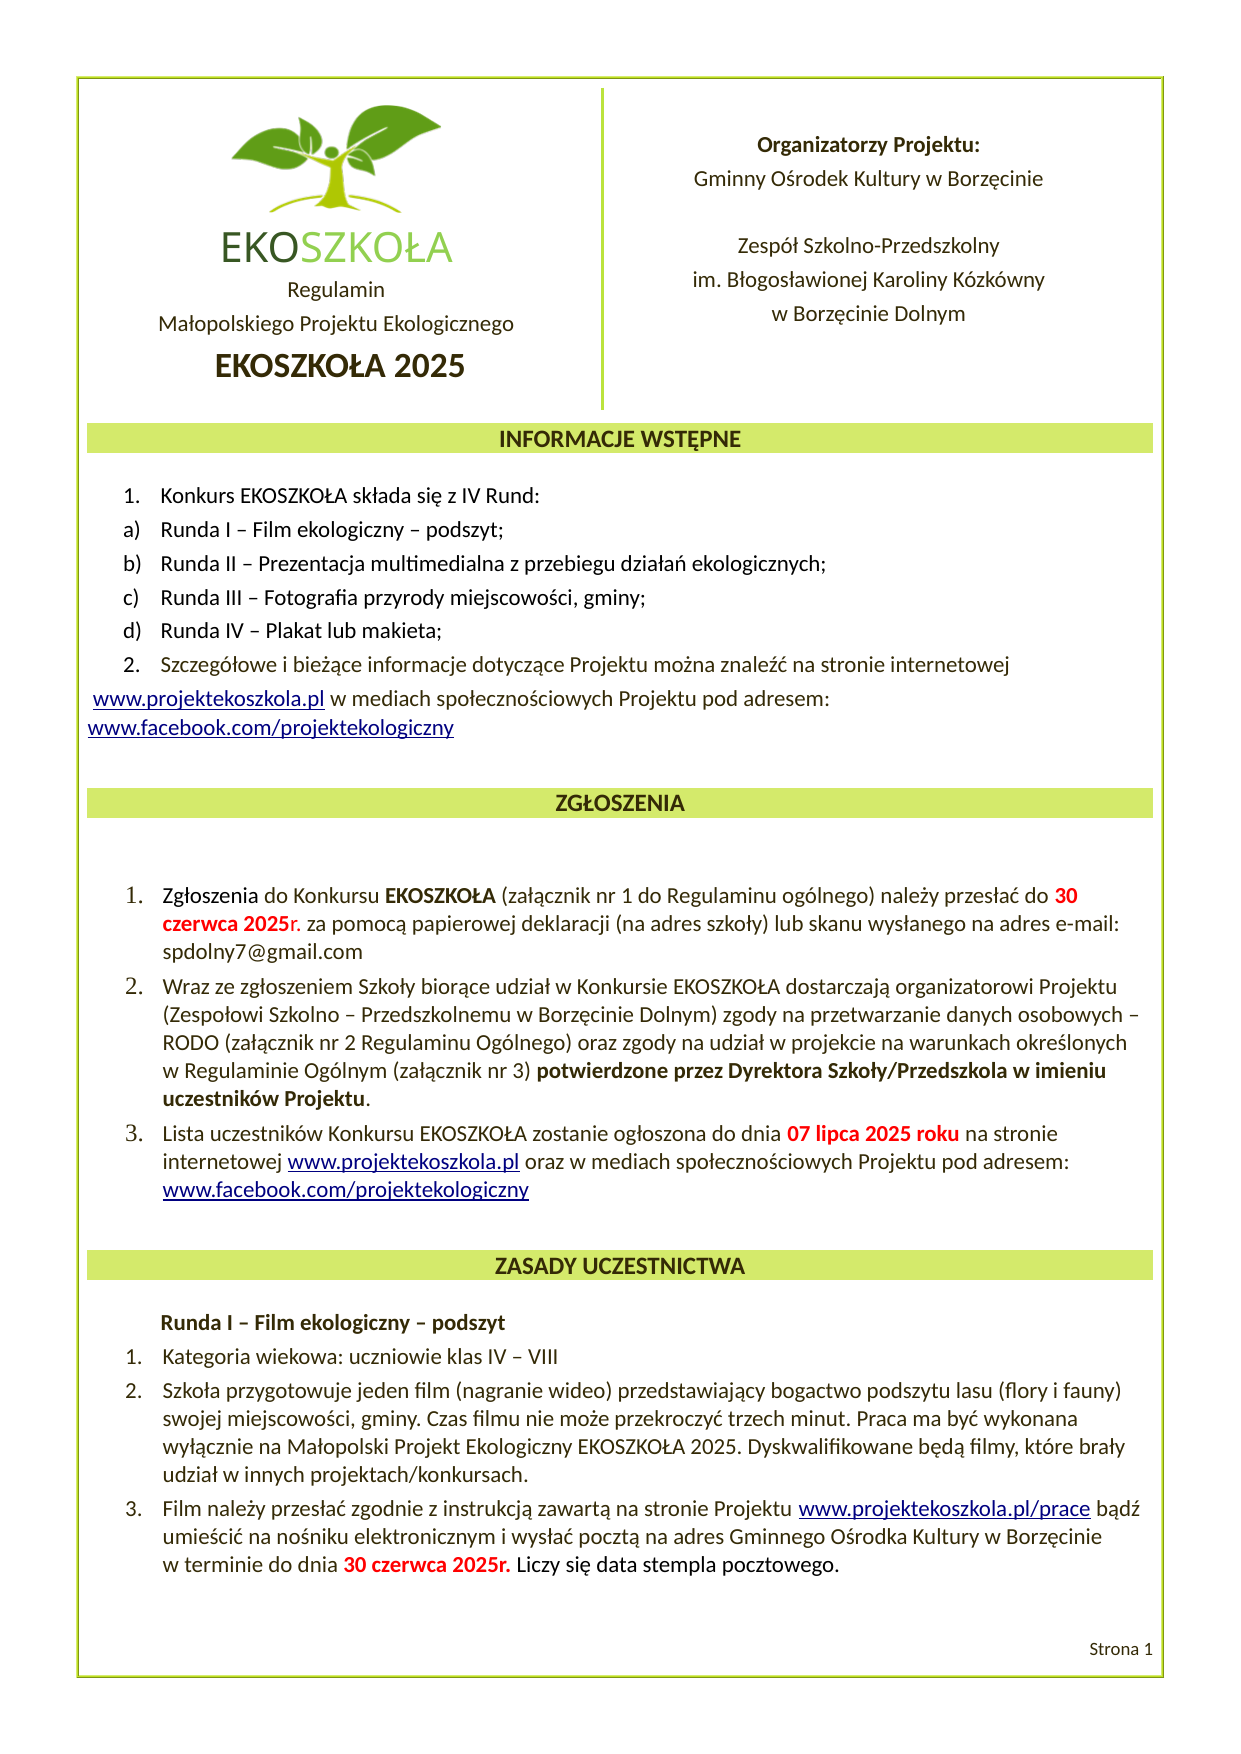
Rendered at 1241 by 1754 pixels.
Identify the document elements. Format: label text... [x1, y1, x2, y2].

list Kategoria wiekowa: uczniowie klas IV – VIII [125, 1342, 1153, 1370]
list Runda IV – Plakat lub makieta; [123, 617, 1153, 645]
list Lista uczestników Konkursu EKOSZKOŁA zostanie ogłoszona do dnia 07 lipca 2025 roku na stronie internetowej www.projektekoszkola.pl oraz w mediach społecznościowych Projektu pod adresem: www.facebook.com/projektekologiczny [125, 1118, 1153, 1203]
table_header EKOSZKOŁA Regulamin Małopolskiego Projektu Ekologicznego EkoSZKOŁA 2025 [79, 88, 601, 410]
list Wraz ze zgłoszeniem Szkoły biorące udział w Konkursie EKOSZKOŁA dostarczają organizatorowi Projektu (Zespołowi Szkolno – Przedszkolnemu w Borzęcinie Dolnym) zgody na przetwarzanie danych osobowych – RODO (załącznik nr 2 Regulaminu Ogólnego) oraz zgody na udział w projekcie na warunkach określonych w Regulaminie Ogólnym (załącznik nr 3) potwierdzone przez Dyrektora Szkoły/Przedszkola w imieniu uczestników Projektu. [125, 971, 1153, 1112]
text www.projektekoszkola.pl w mediach społecznościowych Projektu pod adresem: www.facebook.com/projektekologiczny [87, 684, 1153, 741]
list Runda III – Fotografia przyrody miejscowości, gminy; [123, 583, 1153, 611]
table_header Organizatorzy Projektu: Gminny Ośrodek Kultury w Borzęcinie Zespół Szkolno-Przedszkolny im. Błogosławionej Karoliny Kózkówny w Borzęcinie Dolnym [604, 88, 1135, 410]
list Konkurs EKOSZKOŁA składa się z IV Rund: [123, 481, 1153, 509]
list Szkoła przygotowuje jeden film (nagranie wideo) przedstawiający bogactwo podszytu lasu (flory i fauny) swojej miejscowości, gminy. Czas filmu nie może przekroczyć trzech minut. Praca ma być wykonana wyłącznie na Małopolski Projekt Ekologiczny EKOSZKOŁA 2025. Dyskwalifikowane będą filmy, które brały udział w innych projektach/konkursach. [125, 1376, 1153, 1488]
list Zgłoszenia do Konkursu EKOSZKOŁA (załącznik nr 1 do Regulaminu ogólnego) należy przesłać do 30 czerwca 2025r. za pomocą papierowej deklaracji (na adres szkoły) lub skanu wysłanego na adres e-mail: spdolny7@gmail.com [125, 880, 1153, 965]
list Runda I – Film ekologiczny – podszyt; [123, 515, 1153, 543]
list Runda II – Prezentacja multimedialna z przebiegu działań ekologicznych; [123, 549, 1153, 577]
list Film należy przesłać zgodnie z instrukcją zawartą na stronie Projektu www.projektekoszkola.pl/prace bądź umieścić na nośniku elektronicznym i wysłać pocztą na adres Gminnego Ośrodka Kultury w Borzęcinie w terminie do dnia 30 czerwca 2025r. Liczy się data stempla pocztowego. [125, 1494, 1153, 1578]
subtitle ZGŁOSZENIA [87, 788, 1153, 818]
picture [231, 105, 442, 213]
subtitle ZASADY UCZESTNICTWA [87, 1250, 1153, 1280]
subtitle INFORMACJE WSTĘPNE [87, 423, 1153, 453]
text Runda I – Film ekologiczny – podszyt [160, 1308, 1153, 1336]
list Szczegółowe i bieżące informacje dotyczące Projektu można znaleźć na stronie internetowej [123, 651, 1153, 679]
